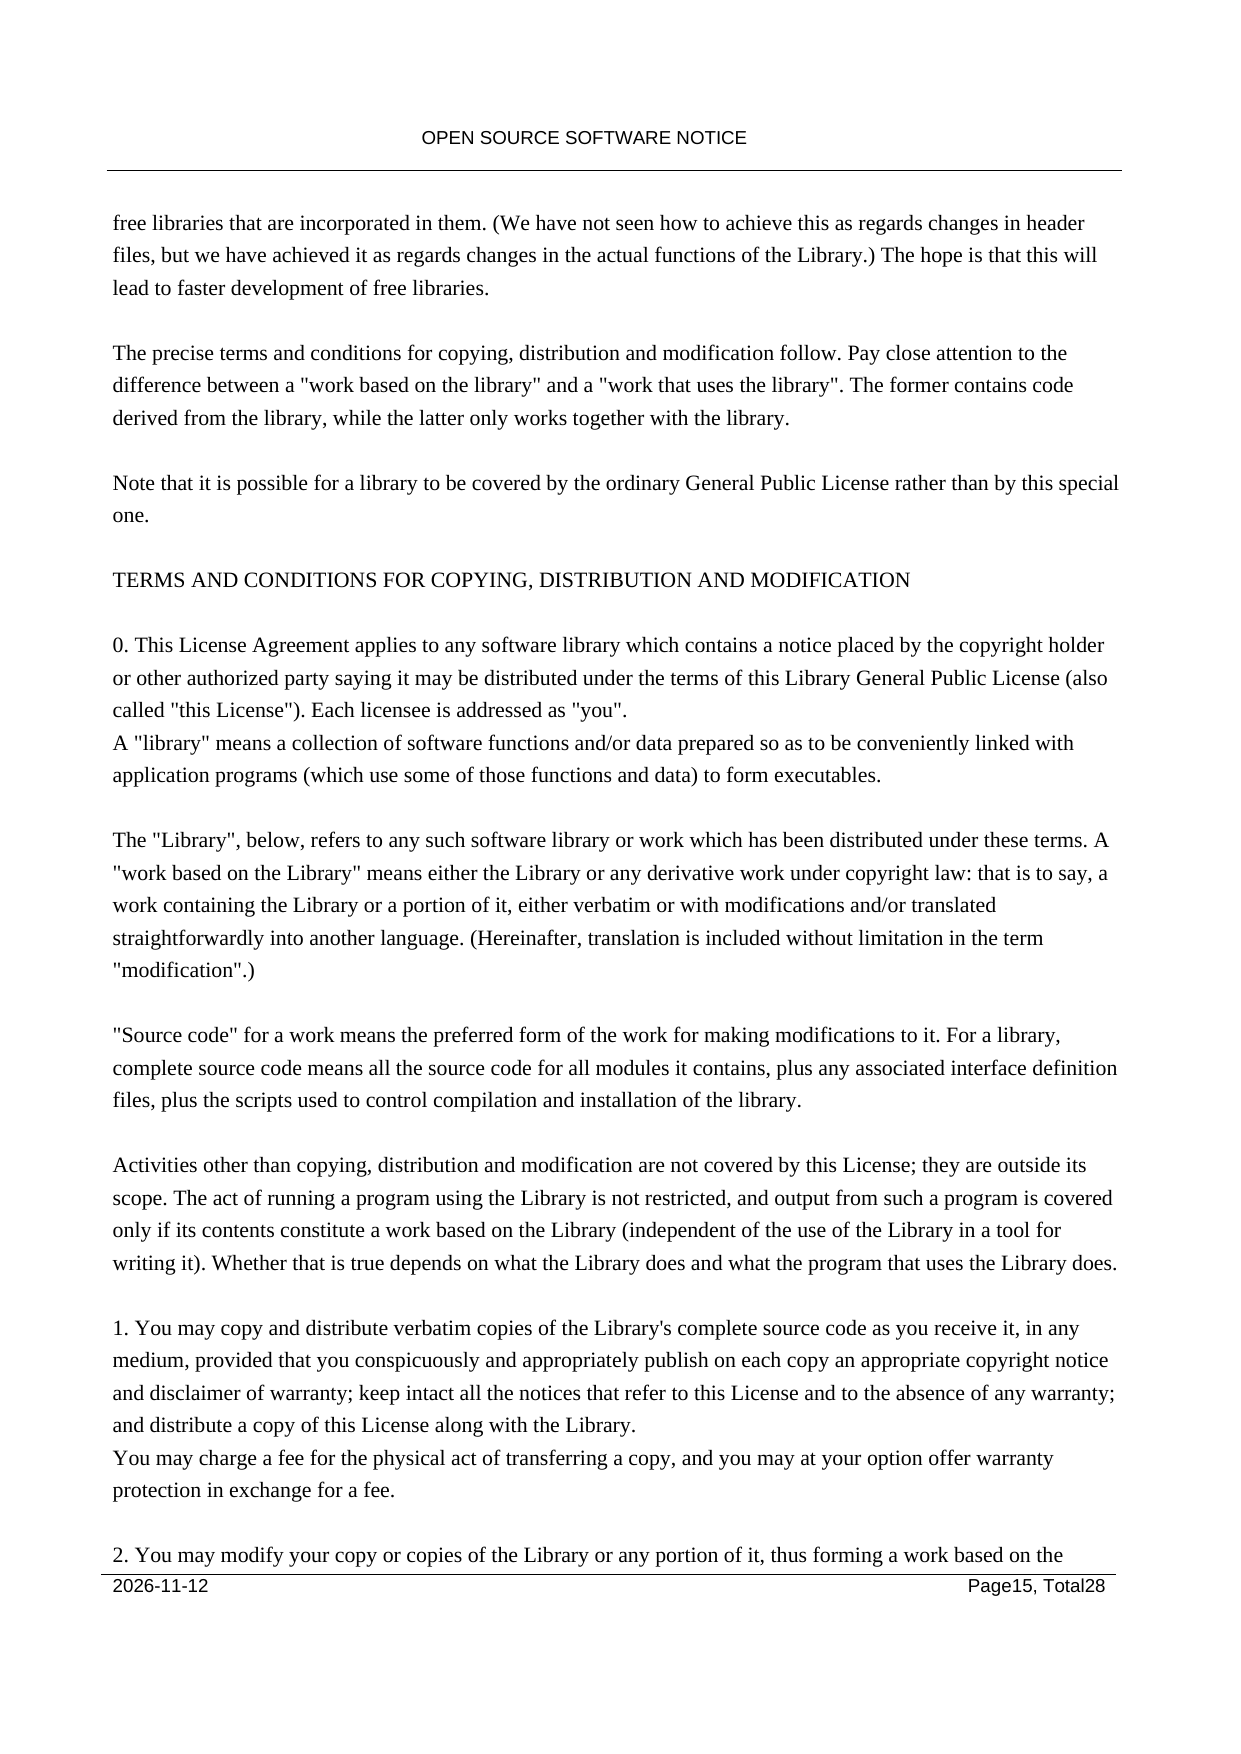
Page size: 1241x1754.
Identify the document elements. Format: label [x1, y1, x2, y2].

text [112, 206, 1128, 1571]
